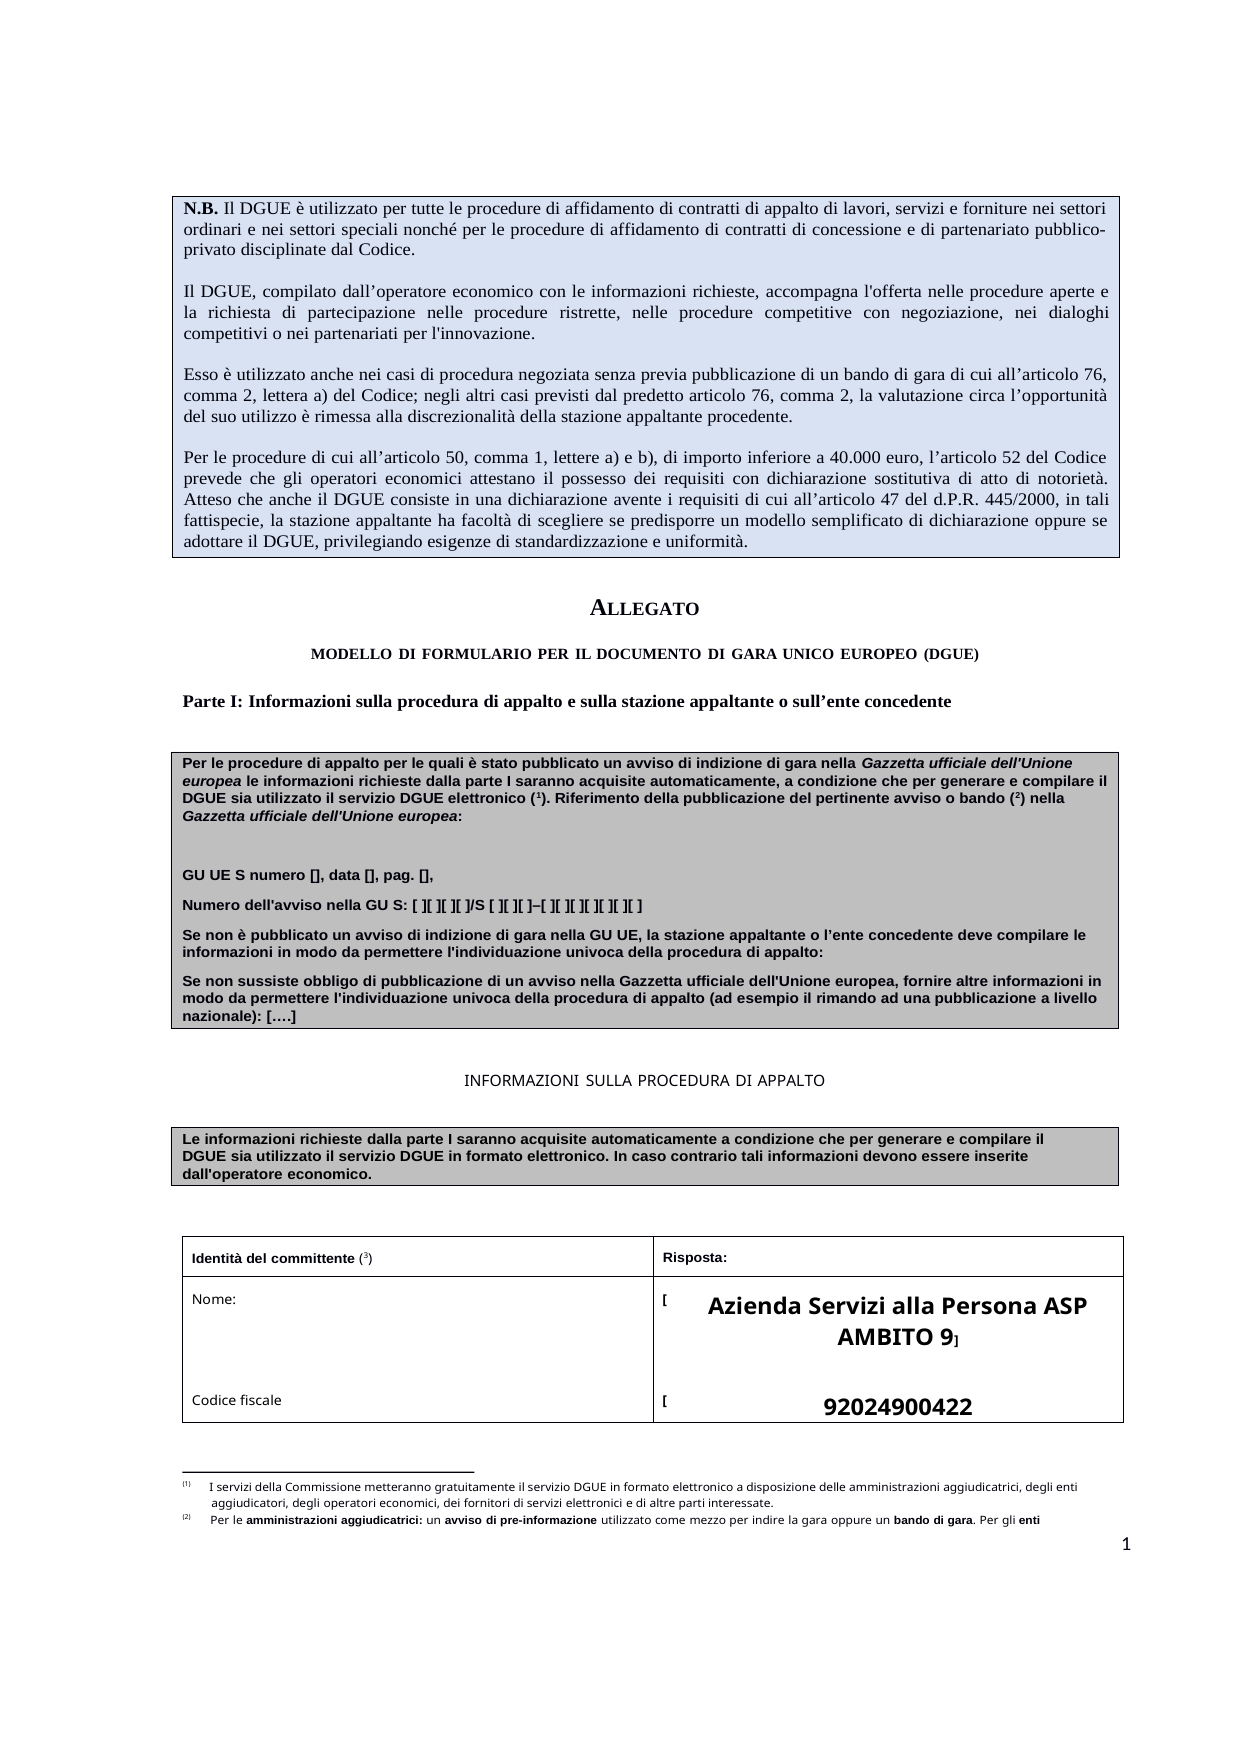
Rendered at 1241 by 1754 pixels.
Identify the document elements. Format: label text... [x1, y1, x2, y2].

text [182, 1512, 1107, 1528]
subtitle INFORMAZIONI SULLA PROCEDURA DI APPALTO [207, 1070, 1082, 1091]
table_header Identità del committente (3) [183, 1237, 653, 1276]
table_cell [ [654, 1277, 672, 1384]
table_cell [ [654, 1384, 672, 1422]
table_cell Nome: [183, 1277, 653, 1384]
subtitle ALLEGATO [207, 593, 1082, 621]
table_header Risposta: [654, 1237, 1123, 1276]
table_cell Codice fiscale [183, 1384, 653, 1422]
subtitle Parte I: Informazioni sulla procedura di appalto e sulla stazione appaltante o sull’ente concedente [182, 691, 1196, 711]
text (1) I servizi della Commissione metteranno gratuitamente il servizio DGUE in formato elettronico a disposizione delle amministrazioni aggiudicatrici, degli enti aggiudicatori, degli operatori economici, dei fornitori di servizi elettronici e di altre parti interessate. [182, 1479, 1107, 1511]
text MODELLO DI FORMULARIO PER IL DOCUMENTO DI GARA UNICO EUROPEO (DGUE) [207, 644, 1083, 662]
table_cell Azienda Servizi alla Persona ASP AMBITO 9] [672, 1277, 1123, 1384]
table_cell 92024900422 [672, 1384, 1123, 1422]
